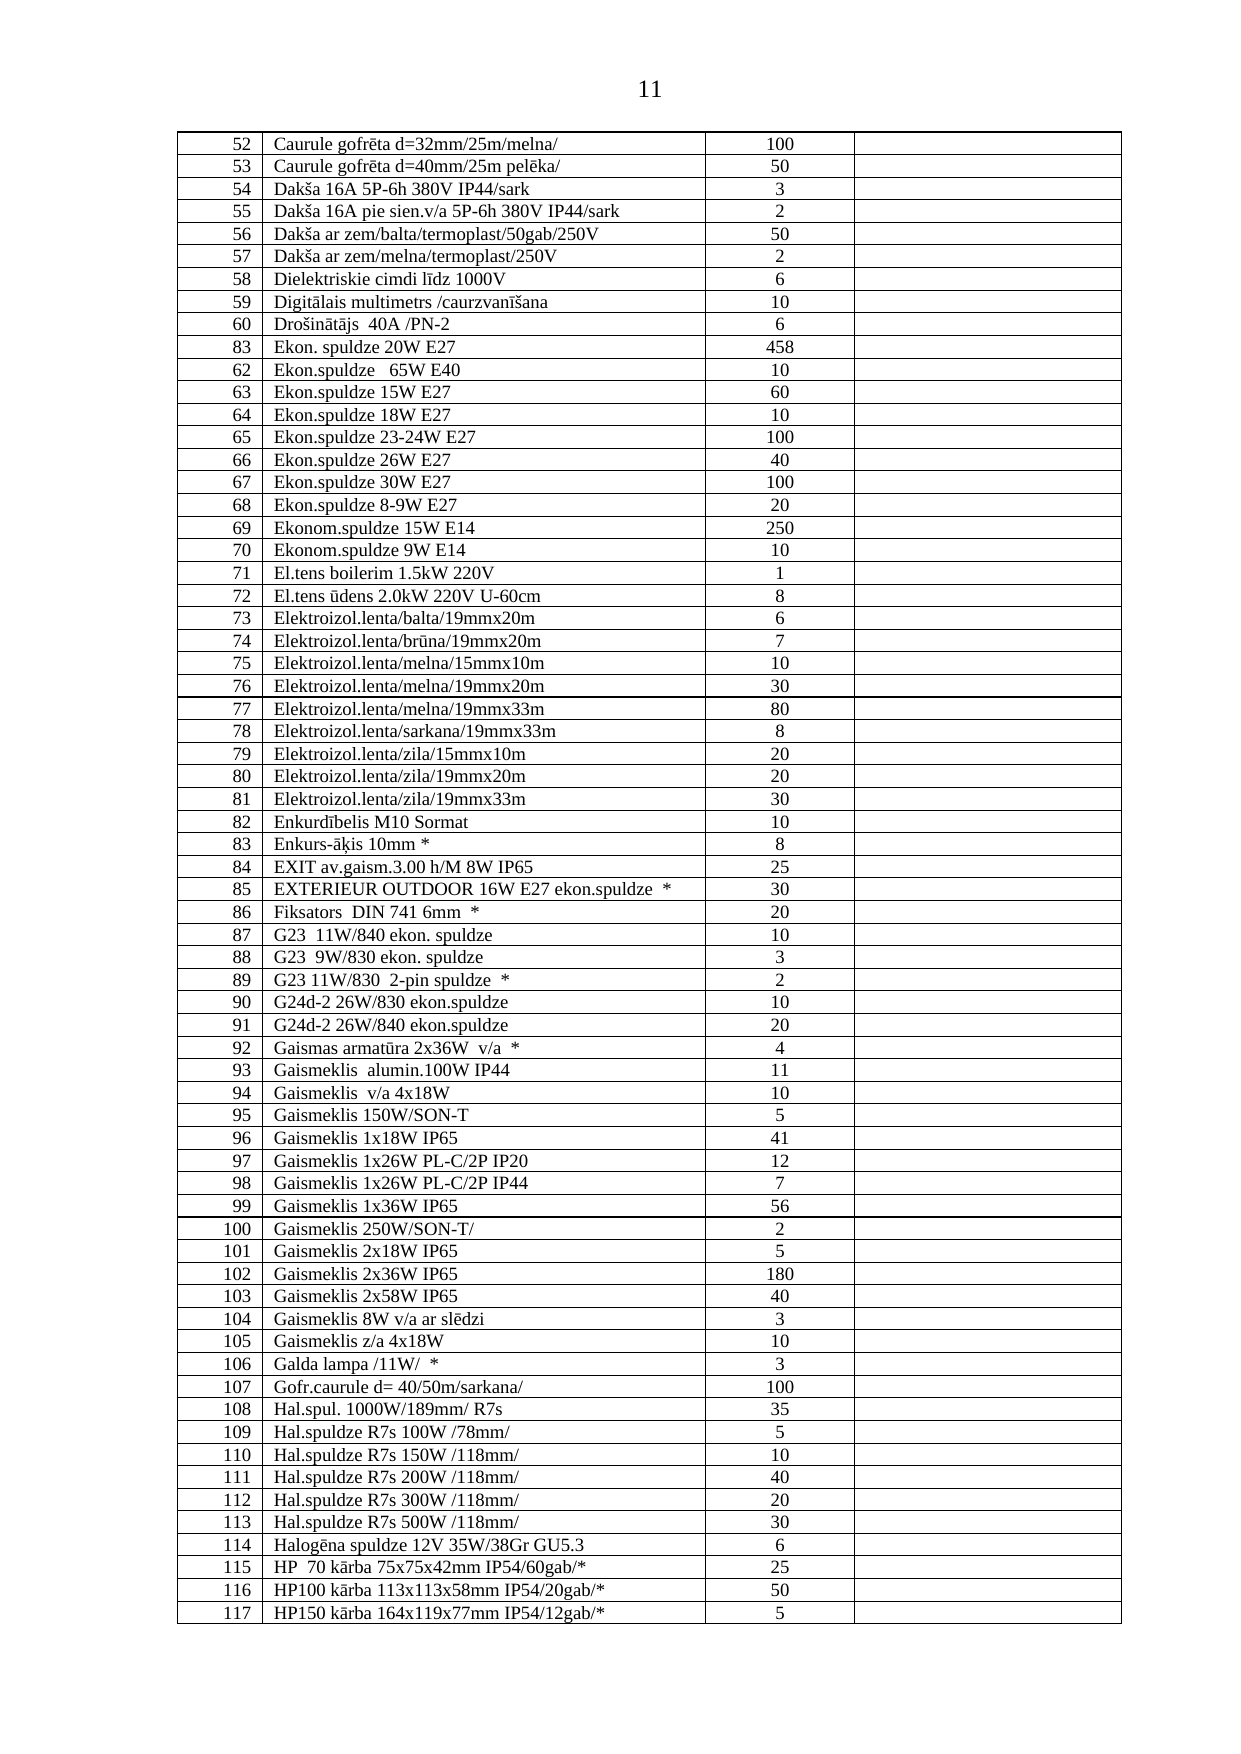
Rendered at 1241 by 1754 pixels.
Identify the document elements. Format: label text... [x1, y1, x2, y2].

table_cell [855, 878, 1121, 900]
table_cell 10 [706, 811, 854, 832]
table_cell 113 [178, 1511, 262, 1533]
table_cell Elektroizol.lenta/melna/15mmx10m [263, 652, 705, 674]
table_cell 103 [178, 1285, 262, 1307]
table_cell 75 [178, 652, 262, 674]
table_cell [855, 426, 1121, 448]
table_cell G24d-2 26W/840 ekon.spuldze [263, 1014, 705, 1036]
table_cell 78 [178, 720, 262, 742]
table_cell 59 [178, 291, 262, 312]
table_cell [855, 178, 1121, 199]
table_cell 110 [178, 1444, 262, 1465]
table_cell 3 [706, 1353, 854, 1374]
table_cell 101 [178, 1240, 262, 1262]
table_cell 50 [706, 1579, 854, 1601]
table_cell [855, 1421, 1121, 1442]
table_cell Enkurs-āķis 10mm * [263, 833, 705, 855]
table_cell 6 [706, 313, 854, 335]
table_cell 35 [706, 1398, 854, 1420]
table_cell [855, 833, 1121, 855]
table_cell 84 [178, 856, 262, 877]
table_cell 458 [706, 336, 854, 357]
table_cell [855, 133, 1121, 154]
table_cell 64 [178, 404, 262, 425]
table_cell [855, 1602, 1121, 1623]
table_cell 81 [178, 788, 262, 809]
table_cell Ekon.spuldze 65W E40 [263, 359, 705, 380]
table_cell Halogēna spuldze 12V 35W/38Gr GU5.3 [263, 1534, 705, 1555]
table_cell Ekon.spuldze 15W E27 [263, 381, 705, 403]
table_cell [855, 155, 1121, 177]
table_cell [855, 1444, 1121, 1465]
table_cell Gaismeklis z/a 4x18W [263, 1330, 705, 1352]
table_cell [855, 991, 1121, 1013]
table_cell Elektroizol.lenta/sarkana/19mmx33m [263, 720, 705, 742]
table_cell G23 11W/840 ekon. spuldze [263, 924, 705, 945]
table_cell [855, 336, 1121, 357]
table_cell El.tens boilerim 1.5kW 220V [263, 562, 705, 583]
table_cell 63 [178, 381, 262, 403]
table_cell Gaismeklis 150W/SON-T [263, 1104, 705, 1126]
table_cell Enkurdībelis M10 Sormat [263, 811, 705, 832]
table_cell 5 [706, 1421, 854, 1442]
table_cell Ekon.spuldze 30W E27 [263, 471, 705, 493]
table_cell 65 [178, 426, 262, 448]
table_cell Dakša 16A pie sien.v/a 5P-6h 380V IP44/sark [263, 200, 705, 222]
table_cell 70 [178, 539, 262, 561]
table_cell 53 [178, 155, 262, 177]
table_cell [263, 1602, 705, 1623]
table_cell 91 [178, 1014, 262, 1036]
table_cell [855, 969, 1121, 990]
table_cell 10 [706, 1444, 854, 1465]
table_cell Elektroizol.lenta/zila/19mmx20m [263, 765, 705, 787]
table_cell Ekonom.spuldze 15W E14 [263, 517, 705, 538]
table_cell 12 [706, 1150, 854, 1171]
table_cell 111 [178, 1466, 262, 1488]
table_cell Gaismeklis alumin.100W IP44 [263, 1059, 705, 1081]
table_cell 96 [178, 1127, 262, 1148]
table_cell 10 [706, 924, 854, 945]
table_cell 114 [178, 1534, 262, 1555]
table_cell Caurule gofrēta d=40mm/25m pelēka/ [263, 155, 705, 177]
table_cell [855, 1511, 1121, 1533]
table_cell 83 [178, 833, 262, 855]
table_cell 10 [706, 991, 854, 1013]
table_cell 10 [706, 291, 854, 312]
table_cell 40 [706, 449, 854, 470]
table_cell 1 [706, 562, 854, 583]
table_cell El.tens ūdens 2.0kW 220V U-60cm [263, 585, 705, 606]
table_cell [855, 1127, 1121, 1148]
table_cell Gaismeklis 1x36W IP65 [263, 1195, 705, 1216]
table_cell 76 [178, 675, 262, 696]
table_cell [855, 404, 1121, 425]
table_cell Ekon.spuldze 23-24W E27 [263, 426, 705, 448]
table_cell 5 [706, 1240, 854, 1262]
table_cell Gaismeklis 1x18W IP65 [263, 1127, 705, 1148]
table_cell 10 [706, 652, 854, 674]
table_cell [855, 1195, 1121, 1216]
table_cell Dakša 16A 5P-6h 380V IP44/sark [263, 178, 705, 199]
table_cell EXIT av.gaism.3.00 h/M 8W IP65 [263, 856, 705, 877]
table_cell 6 [706, 268, 854, 289]
table_cell Hal.spuldze R7s 100W /78mm/ [263, 1421, 705, 1442]
table_cell 60 [706, 381, 854, 403]
table_cell 30 [706, 675, 854, 696]
table_cell 115 [178, 1556, 262, 1578]
table_cell 6 [706, 1534, 854, 1555]
table_cell 106 [178, 1353, 262, 1374]
table_cell Hal.spuldze R7s 200W /118mm/ [263, 1466, 705, 1488]
table_cell 3 [706, 1308, 854, 1329]
table_cell Gaismeklis 1x26W PL-C/2P IP44 [263, 1172, 705, 1194]
table_cell 100 [706, 426, 854, 448]
table_cell 67 [178, 471, 262, 493]
table_cell 60 [178, 313, 262, 335]
table_cell [855, 630, 1121, 651]
table_cell 54 [178, 178, 262, 199]
table_cell Elektroizol.lenta/zila/19mmx33m [263, 788, 705, 809]
table_cell 80 [706, 698, 854, 719]
table_cell [855, 539, 1121, 561]
table_cell 100 [706, 471, 854, 493]
table_cell 69 [178, 517, 262, 538]
table_cell 3 [706, 946, 854, 968]
table_cell [855, 788, 1121, 809]
table_cell [855, 1556, 1121, 1578]
table_cell 20 [706, 765, 854, 787]
table_cell 11 [706, 1059, 854, 1081]
table_cell [855, 1014, 1121, 1036]
table_cell 92 [178, 1037, 262, 1058]
table_cell EXTERIEUR OUTDOOR 16W E27 ekon.spuldze * [263, 878, 705, 900]
table_cell [855, 291, 1121, 312]
table_cell 10 [706, 359, 854, 380]
table_cell 97 [178, 1150, 262, 1171]
table_cell 30 [706, 878, 854, 900]
table_cell Gofr.caurule d= 40/50m/sarkana/ [263, 1376, 705, 1397]
table_cell 25 [706, 856, 854, 877]
table_cell 77 [178, 698, 262, 719]
table_cell [855, 1059, 1121, 1081]
table_cell 116 [178, 1579, 262, 1601]
table_cell 5 [706, 1602, 854, 1623]
table_cell Dakša ar zem/melna/termoplast/250V [263, 245, 705, 267]
table_cell 50 [706, 155, 854, 177]
table_cell Galda lampa /11W/ * [263, 1353, 705, 1374]
table_cell [855, 811, 1121, 832]
table_cell [855, 223, 1121, 244]
table_cell 41 [706, 1127, 854, 1148]
table_cell Gaismeklis 250W/SON-T/ [263, 1218, 705, 1239]
table_cell [855, 381, 1121, 403]
table_cell Elektroizol.lenta/brūna/19mmx20m [263, 630, 705, 651]
table_cell Ekonom.spuldze 9W E14 [263, 539, 705, 561]
table_cell 83 [178, 336, 262, 357]
table_cell Gaismeklis 2x58W IP65 [263, 1285, 705, 1307]
table_cell [855, 1285, 1121, 1307]
table_cell Hal.spul. 1000W/189mm/ R7s [263, 1398, 705, 1420]
table_cell [855, 1353, 1121, 1374]
table_cell [855, 562, 1121, 583]
table_cell 2 [706, 245, 854, 267]
table_cell Dakša ar zem/balta/termoplast/50gab/250V [263, 223, 705, 244]
table_cell [855, 1330, 1121, 1352]
table_cell Caurule gofrēta d=32mm/25m/melna/ [263, 133, 705, 154]
table_cell [855, 494, 1121, 516]
table_cell [855, 1534, 1121, 1555]
table_cell Ekon.spuldze 8-9W E27 [263, 494, 705, 516]
table_cell G23 11W/830 2-pin spuldze * [263, 969, 705, 990]
table_cell [855, 743, 1121, 764]
table_cell 5 [706, 1104, 854, 1126]
table_cell [855, 1082, 1121, 1103]
table_cell Gaismeklis 8W v/a ar slēdzi [263, 1308, 705, 1329]
table_cell [855, 1037, 1121, 1058]
table_cell 20 [706, 494, 854, 516]
table_cell 105 [178, 1330, 262, 1352]
table_cell 7 [706, 1172, 854, 1194]
table_cell Dielektriskie cimdi līdz 1000V [263, 268, 705, 289]
table_cell Ekon.spuldze 18W E27 [263, 404, 705, 425]
table_cell 100 [706, 133, 854, 154]
table_cell 2 [706, 969, 854, 990]
table_cell 58 [178, 268, 262, 289]
table_cell [855, 471, 1121, 493]
table_cell 87 [178, 924, 262, 945]
table_cell [855, 517, 1121, 538]
table_cell 107 [178, 1376, 262, 1397]
table_cell 102 [178, 1263, 262, 1284]
table_cell 88 [178, 946, 262, 968]
table_cell 6 [706, 607, 854, 629]
table_cell 71 [178, 562, 262, 583]
table_cell 100 [706, 1376, 854, 1397]
table_cell G24d-2 26W/830 ekon.spuldze [263, 991, 705, 1013]
table_cell [855, 313, 1121, 335]
table_cell Ekon. spuldze 20W E27 [263, 336, 705, 357]
table_cell Elektroizol.lenta/melna/19mmx20m [263, 675, 705, 696]
table_cell 30 [706, 1511, 854, 1533]
table_cell 40 [706, 1285, 854, 1307]
table_cell 10 [706, 539, 854, 561]
table_cell 57 [178, 245, 262, 267]
table_cell 56 [178, 223, 262, 244]
table_cell 20 [706, 1489, 854, 1510]
table_cell [855, 1263, 1121, 1284]
table_cell 94 [178, 1082, 262, 1103]
table_cell 2 [706, 1218, 854, 1239]
table_cell 104 [178, 1308, 262, 1329]
table_cell 68 [178, 494, 262, 516]
table_cell 74 [178, 630, 262, 651]
table_cell [855, 765, 1121, 787]
table_cell [855, 1489, 1121, 1510]
table_cell 73 [178, 607, 262, 629]
table_cell [855, 652, 1121, 674]
table_cell 108 [178, 1398, 262, 1420]
table_cell 82 [178, 811, 262, 832]
table_cell [855, 200, 1121, 222]
table_cell [855, 585, 1121, 606]
table_cell Elektroizol.lenta/melna/19mmx33m [263, 698, 705, 719]
table_cell 40 [706, 1466, 854, 1488]
table_cell 98 [178, 1172, 262, 1194]
table_cell 8 [706, 833, 854, 855]
table_cell [855, 924, 1121, 945]
table_cell 85 [178, 878, 262, 900]
table_cell [855, 1240, 1121, 1262]
table_cell [855, 607, 1121, 629]
table_cell 180 [706, 1263, 854, 1284]
table_cell 10 [706, 1082, 854, 1103]
table_cell Gaismas armatūra 2x36W v/a * [263, 1037, 705, 1058]
table_cell 8 [706, 720, 854, 742]
table_cell [855, 268, 1121, 289]
table_cell [855, 359, 1121, 380]
table_cell [855, 1308, 1121, 1329]
table_cell 55 [178, 200, 262, 222]
table_cell [855, 698, 1121, 719]
table_cell 52 [178, 133, 262, 154]
table_cell Gaismeklis 2x18W IP65 [263, 1240, 705, 1262]
table_cell Gaismeklis v/a 4x18W [263, 1082, 705, 1103]
table_cell 8 [706, 585, 854, 606]
table_cell 2 [706, 200, 854, 222]
table_cell 62 [178, 359, 262, 380]
table_cell Drošinātājs 40A /PN-2 [263, 313, 705, 335]
table_cell [855, 901, 1121, 922]
table_cell 30 [706, 788, 854, 809]
table_cell [855, 1150, 1121, 1171]
table_cell [855, 245, 1121, 267]
table_cell 79 [178, 743, 262, 764]
table_cell 20 [706, 1014, 854, 1036]
table_cell 99 [178, 1195, 262, 1216]
table_cell 66 [178, 449, 262, 470]
table_cell 109 [178, 1421, 262, 1442]
table_cell Hal.spuldze R7s 500W /118mm/ [263, 1511, 705, 1533]
table_cell Hal.spuldze R7s 150W /118mm/ [263, 1444, 705, 1465]
table_cell 20 [706, 901, 854, 922]
table_cell [855, 1376, 1121, 1397]
table_cell 93 [178, 1059, 262, 1081]
table_cell Elektroizol.lenta/zila/15mmx10m [263, 743, 705, 764]
table_cell 117 [178, 1602, 262, 1623]
table_cell 4 [706, 1037, 854, 1058]
table_cell Fiksators DIN 741 6mm * [263, 901, 705, 922]
table_cell [855, 1579, 1121, 1601]
table_cell Gaismeklis 1x26W PL-C/2P IP20 [263, 1150, 705, 1171]
table_cell [855, 1218, 1121, 1239]
table_cell 72 [178, 585, 262, 606]
table_cell 25 [706, 1556, 854, 1578]
table_cell Hal.spuldze R7s 300W /118mm/ [263, 1489, 705, 1510]
table_cell Digitālais multimetrs /caurzvanīšana [263, 291, 705, 312]
table_cell G23 9W/830 ekon. spuldze [263, 946, 705, 968]
table_cell 80 [178, 765, 262, 787]
table_cell HP100 kārba 113x113x58mm IP54/20gab/* [263, 1579, 705, 1601]
table_cell 10 [706, 1330, 854, 1352]
table_cell [855, 1466, 1121, 1488]
table_cell 89 [178, 969, 262, 990]
table_cell 95 [178, 1104, 262, 1126]
table_cell [855, 449, 1121, 470]
table_cell 50 [706, 223, 854, 244]
table_cell [855, 1398, 1121, 1420]
table_cell 7 [706, 630, 854, 651]
table_cell [855, 675, 1121, 696]
table_cell [855, 1104, 1121, 1126]
table_cell 250 [706, 517, 854, 538]
table_cell [855, 946, 1121, 968]
table_cell [855, 1172, 1121, 1194]
table_cell HP 70 kārba 75x75x42mm IP54/60gab/* [263, 1556, 705, 1578]
table_cell 100 [178, 1218, 262, 1239]
table_cell 86 [178, 901, 262, 922]
table_cell 90 [178, 991, 262, 1013]
table_cell [855, 856, 1121, 877]
table_cell Elektroizol.lenta/balta/19mmx20m [263, 607, 705, 629]
table_cell 112 [178, 1489, 262, 1510]
table_cell [855, 720, 1121, 742]
table_cell Gaismeklis 2x36W IP65 [263, 1263, 705, 1284]
table_cell Ekon.spuldze 26W E27 [263, 449, 705, 470]
table_cell 10 [706, 404, 854, 425]
table_cell 3 [706, 178, 854, 199]
table_cell 20 [706, 743, 854, 764]
table_cell 56 [706, 1195, 854, 1216]
